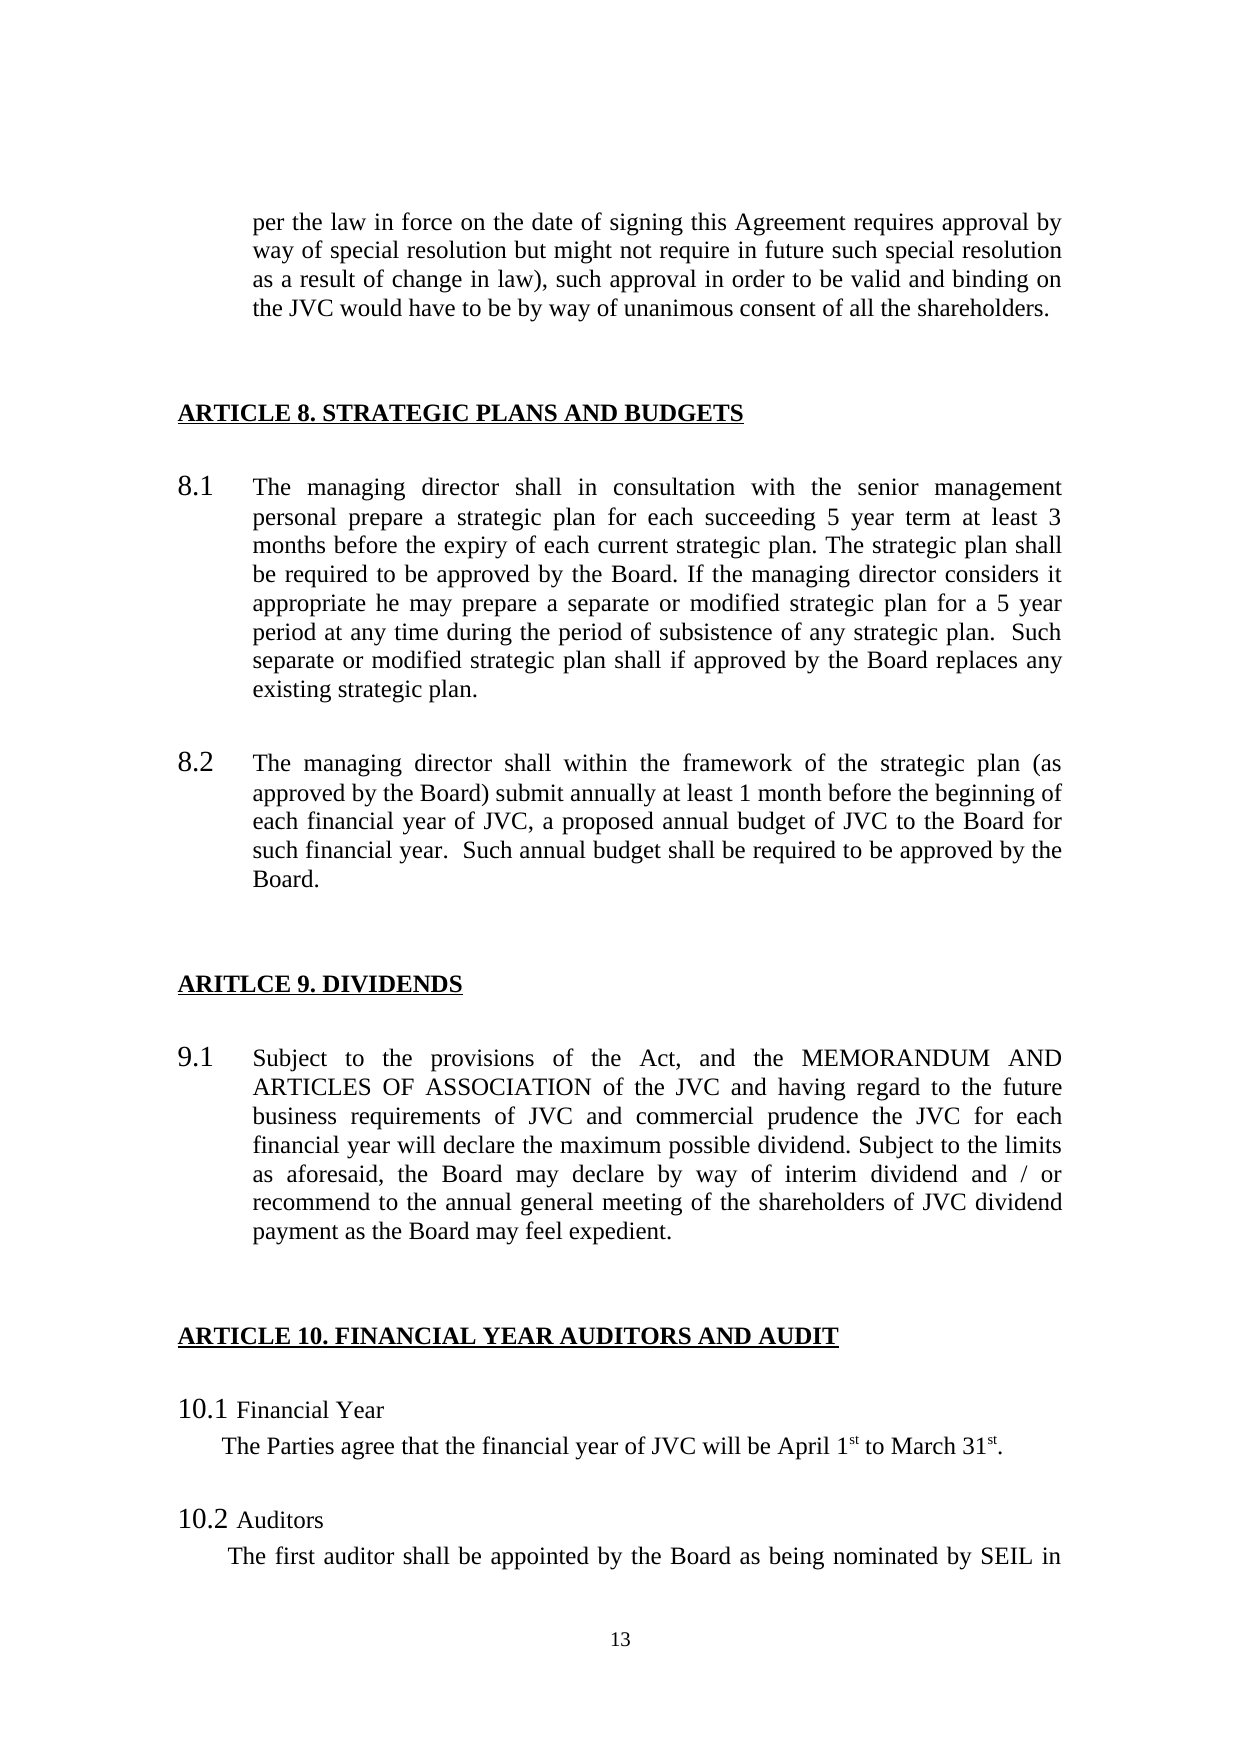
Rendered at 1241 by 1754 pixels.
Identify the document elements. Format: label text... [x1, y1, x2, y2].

list The managing director shall in consultation with the senior management personal prepare a strategic plan for each succeeding 5 year term at least 3 months before the expiry of each current strategic plan. The strategic plan shall be required to be approved by the Board. If the managing director considers it appropriate he may prepare a separate or modified strategic plan for a 5 year period at any time during the period of subsistence of any strategic plan. Such separate or modified strategic plan shall if approved by the Board replaces any existing strategic plan. [177, 468, 1063, 703]
subtitle ARITLCE 9. DIVIDENDS [177, 969, 1063, 998]
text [227, 1541, 1063, 1569]
subtitle ARTICLE 10. FINANCIAL YEAR AUDITORS AND AUDIT [177, 1321, 1063, 1350]
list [177, 207, 1063, 322]
subtitle ARTICLE 8. STRATEGIC PLANS AND BUDGETS [177, 398, 1063, 427]
list Subject to the provisions of the Act, and the MEMORANDUM AND ARTICLES OF ASSOCIATION of the JVC and having regard to the future business requirements of JVC and commercial prudence the JVC for each financial year will declare the maximum possible dividend. Subject to the limits as aforesaid, the Board may declare by way of interim dividend and / or recommend to the annual general meeting of the shareholders of JVC dividend payment as the Board may feel expedient. [177, 1039, 1063, 1245]
list The Parties agree that the financial year of JVC will be April 1st to March 31st. [221, 1431, 1063, 1460]
list Auditors [177, 1501, 1063, 1534]
list The managing director shall within the framework of the strategic plan (as approved by the Board) submit annually at least 1 month before the beginning of each financial year of JVC, a proposed annual budget of JVC to the Board for such financial year. Such annual budget shall be required to be approved by the Board. [177, 744, 1063, 893]
list Financial Year [177, 1391, 1063, 1425]
